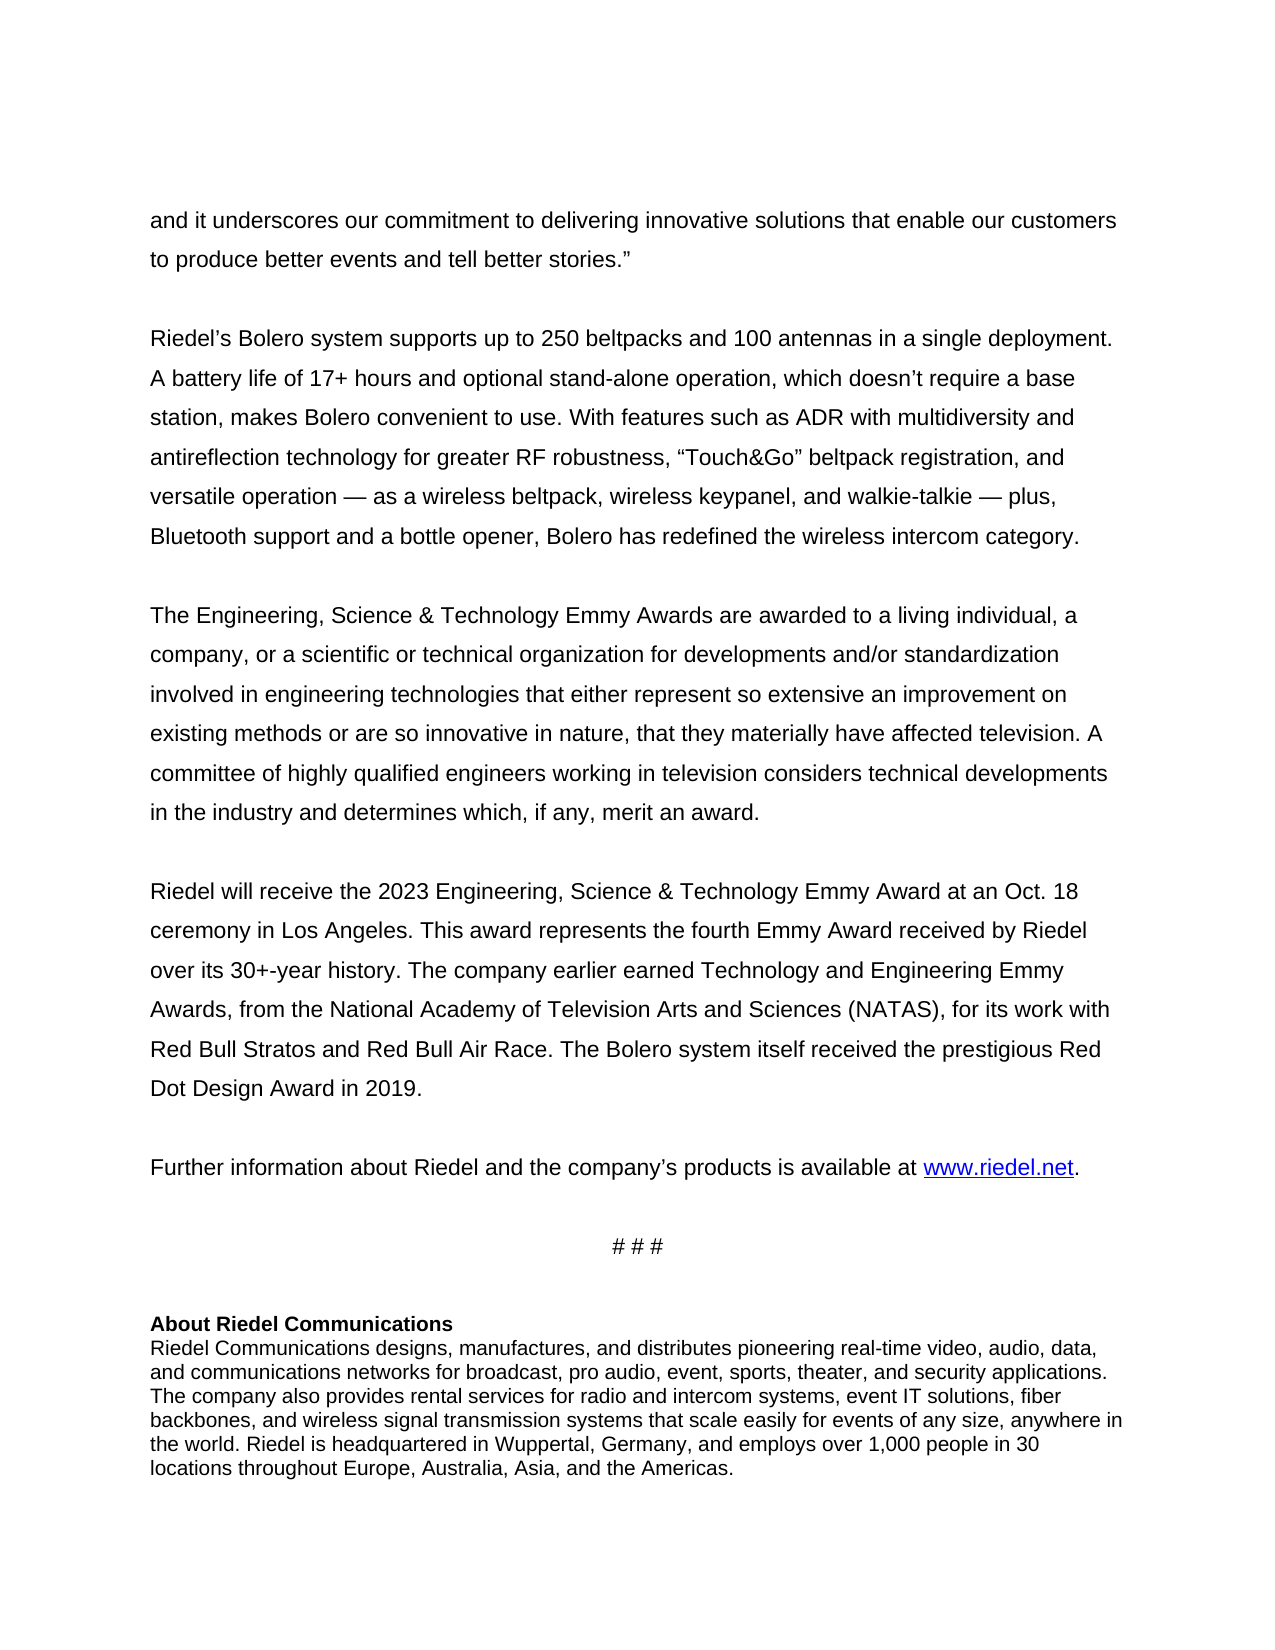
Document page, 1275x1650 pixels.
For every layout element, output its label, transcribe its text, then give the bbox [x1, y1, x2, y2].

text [150, 207, 1125, 273]
text # # # [150, 1233, 1125, 1259]
text Riedel’s Bolero system supports up to 250 beltpacks and 100 antennas in a single deployment. A battery life of 17+ hours and optional stand-alone operation, which doesn’t require a base station, makes Bolero convenient to use. With features such as ADR with multidiversity and antireflection technology for greater RF robustness, “Touch&Go” beltpack registration, and versatile operation — as a wireless beltpack, wireless keypanel, and walkie-talkie — plus, Bluetooth support and a bottle opener, Bolero has redefined the wireless intercom category. [150, 325, 1125, 549]
text Riedel will receive the 2023 Engineering, Science & Technology Emmy Award at an Oct. 18 ceremony in Los Angeles. This award represents the fourth Emmy Award received by Riedel over its 30+-year history. The company earlier earned Technology and Engineering Emmy Awards, from the National Academy of Television Arts and Sciences (NATAS), for its work with Red Bull Stratos and Red Bull Air Race. The Bolero system itself received the prestigious Red Dot Design Award in 2019. [150, 878, 1125, 1102]
text About Riedel Communications Riedel Communications designs, manufactures, and distributes pioneering real-time video, audio, data, and communications networks for broadcast, pro audio, event, sports, theater, and security applications. The company also provides rental services for radio and intercom systems, event IT solutions, fiber backbones, and wireless signal transmission systems that scale easily for events of any size, anywhere in the world. Riedel is headquartered in Wuppertal, Germany, and employs over 1,000 people in 30 locations throughout Europe, Australia, Asia, and the Americas. [150, 1312, 1125, 1480]
text The Engineering, Science & Technology Emmy Awards are awarded to a living individual, a company, or a scientific or technical organization for developments and/or standardization involved in engineering technologies that either represent so extensive an improvement on existing methods or are so innovative in nature, that they materially have affected television. A committee of highly qualified engineers working in television considers technical developments in the industry and determines which, if any, merit an award. [150, 602, 1125, 825]
text Further information about Riedel and the company’s products is available at www.riedel.net. [150, 1154, 1125, 1181]
